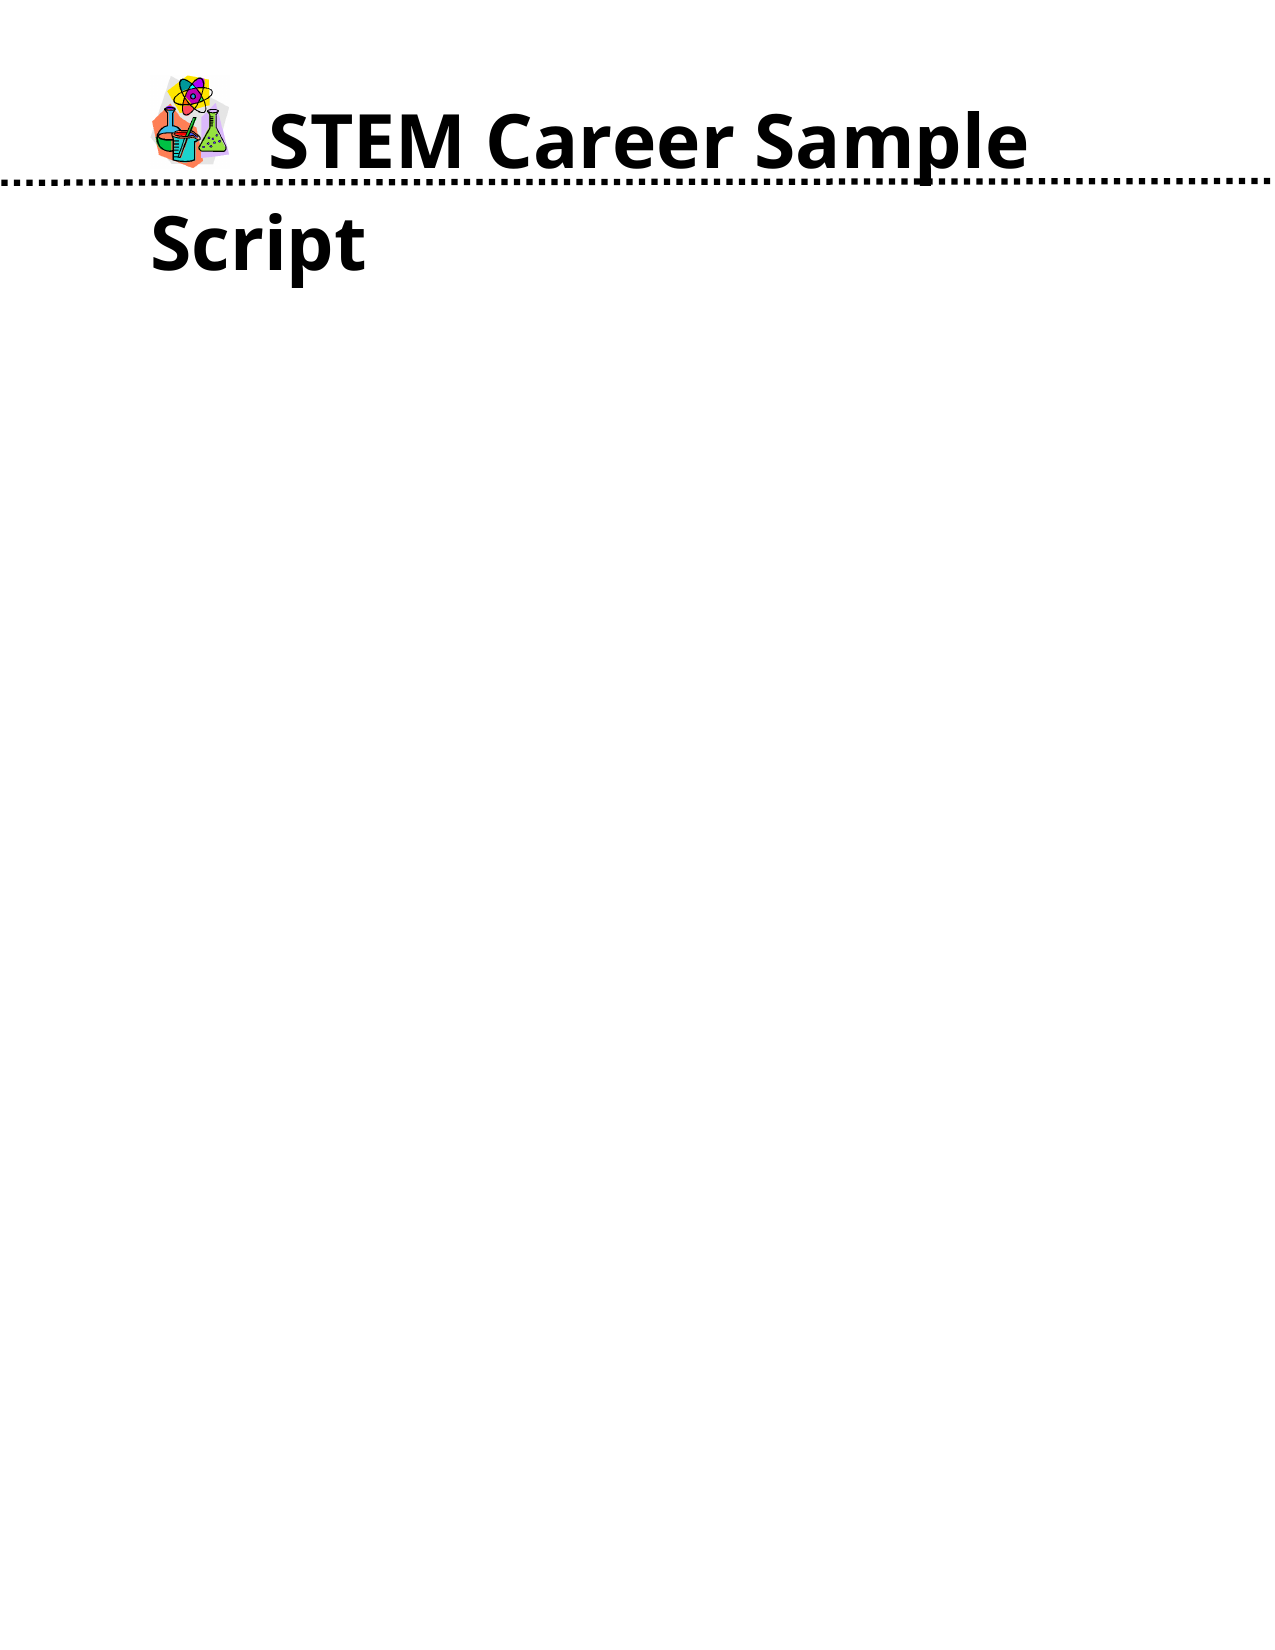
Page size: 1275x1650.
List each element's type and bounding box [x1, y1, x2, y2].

picture [150, 75, 230, 169]
